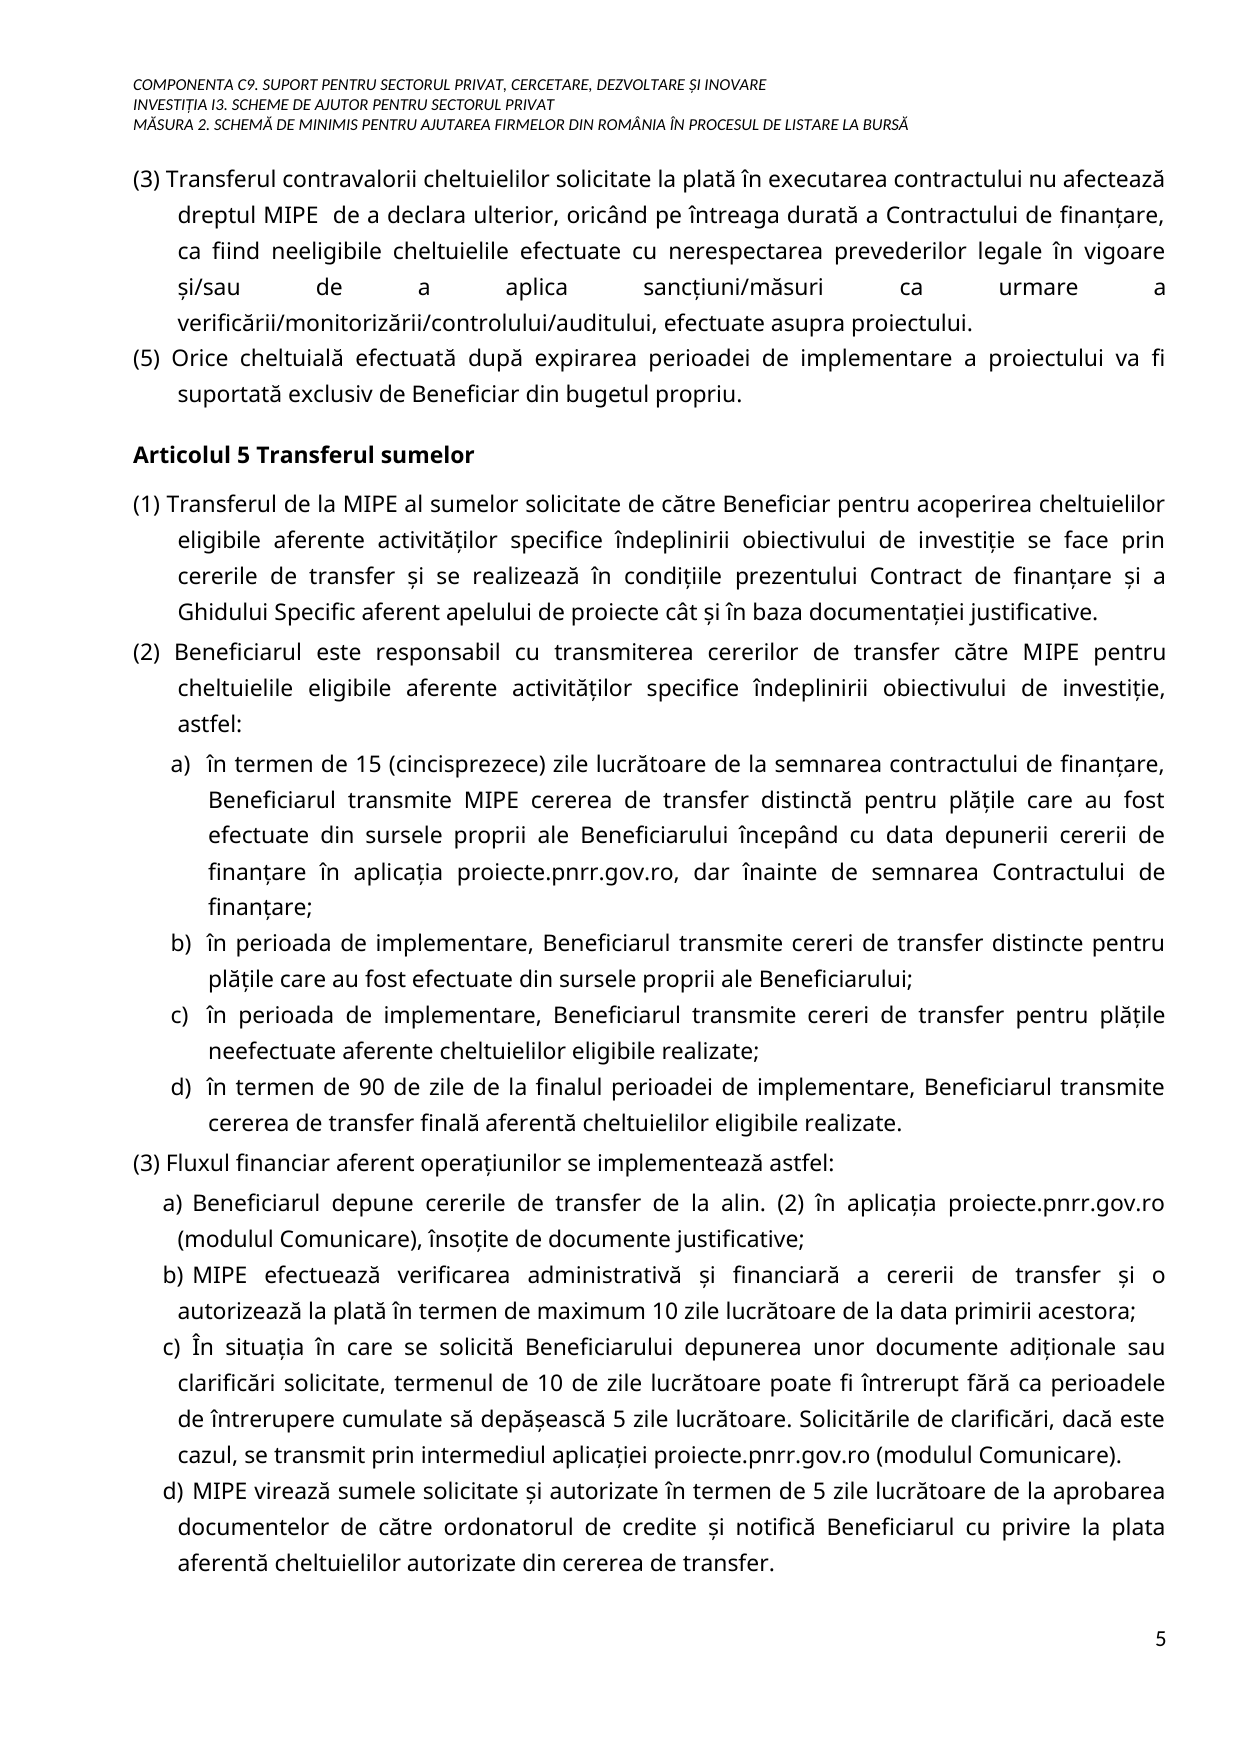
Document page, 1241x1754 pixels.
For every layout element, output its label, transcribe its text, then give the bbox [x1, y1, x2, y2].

list În situația în care se solicită Beneficiarului depunerea unor documente adiționale sau clarificări solicitate, termenul de 10 de zile lucrătoare poate fi întrerupt fără ca perioadele de întrerupere cumulate să depășească 5 zile lucrătoare. Solicitările de clarificări, dacă este cazul, se transmit prin intermediul aplicației proiecte.pnrr.gov.ro (modulul Comunicare). [162, 1331, 1166, 1470]
text Articolul 5 Transferul sumelor [133, 439, 1166, 471]
list MIPE virează sumele solicitate și autorizate în termen de 5 zile lucrătoare de la aprobarea documentelor de către ordonatorul de credite și notifică Beneficiarul cu privire la plata aferentă cheltuielilor autorizate din cererea de transfer. [162, 1475, 1166, 1578]
list Beneficiarul depune cererile de transfer de la alin. (2) în aplicația proiecte.pnrr.gov.ro (modulul Comunicare), însoțite de documente justificative; [162, 1187, 1166, 1254]
list în perioada de implementare, Beneficiarul transmite cereri de transfer pentru plățile neefectuate aferente cheltuielilor eligibile realizate; [170, 999, 1166, 1066]
text (3) Fluxul financiar aferent operațiunilor se implementează astfel: [133, 1147, 1166, 1178]
text (1) Transferul de la MIPE al sumelor solicitate de către Beneficiar pentru acoperirea cheltuielilor eligibile aferente activităților specifice îndeplinirii obiectivului de investiție se face prin cererile de transfer și se realizează în condițiile prezentului Contract de finanțare și a Ghidului Specific aferent apelului de proiecte cât și în baza documentației justificative. [133, 519, 1166, 627]
list în termen de 90 de zile de la finalul perioadei de implementare, Beneficiarul transmite cererea de transfer finală aferentă cheltuielilor eligibile realizate. [170, 1071, 1166, 1138]
text (2) Beneficiarul este responsabil cu transmiterea cererilor de transfer către MIPE pentru cheltuielile eligibile aferente activităților specifice îndeplinirii obiectivului de investiție, astfel: [133, 636, 1166, 739]
list în termen de 15 (cincisprezece) zile lucrătoare de la semnarea contractului de finanțare, Beneficiarul transmite MIPE cererea de transfer distinctă pentru plățile care au fost efectuate din sursele proprii ale Beneficiarului începând cu data depunerii cererii de finanțare în aplicația proiecte.pnrr.gov.ro, dar înainte de semnarea Contractului de finanțare; [170, 748, 1166, 923]
text (5) Orice cheltuială efectuată după expirarea perioadei de implementare a proiectului va fi suportată exclusiv de Beneficiar din bugetul propriu. [133, 342, 1166, 409]
text (3) Transferul contravalorii cheltuielilor solicitate la plată în executarea contractului nu afectează dreptul MIPE de a declara ulterior, oricând pe întreaga durată a Contractului de finanțare, ca fiind neeligibile cheltuielile efectuate cu nerespectarea prevederilor legale în vigoare și/sau de a aplica sancțiuni/măsuri ca urmare a verificării/monitorizării/controlului/auditului, efectuate asupra proiectului. [133, 163, 1166, 338]
list în perioada de implementare, Beneficiarul transmite cereri de transfer distincte pentru plățile care au fost efectuate din sursele proprii ale Beneficiarului; [170, 927, 1166, 994]
list MIPE efectuează verificarea administrativă și financiară a cererii de transfer și o autorizează la plată în termen de maximum 10 zile lucrătoare de la data primirii acestora; [162, 1259, 1166, 1326]
